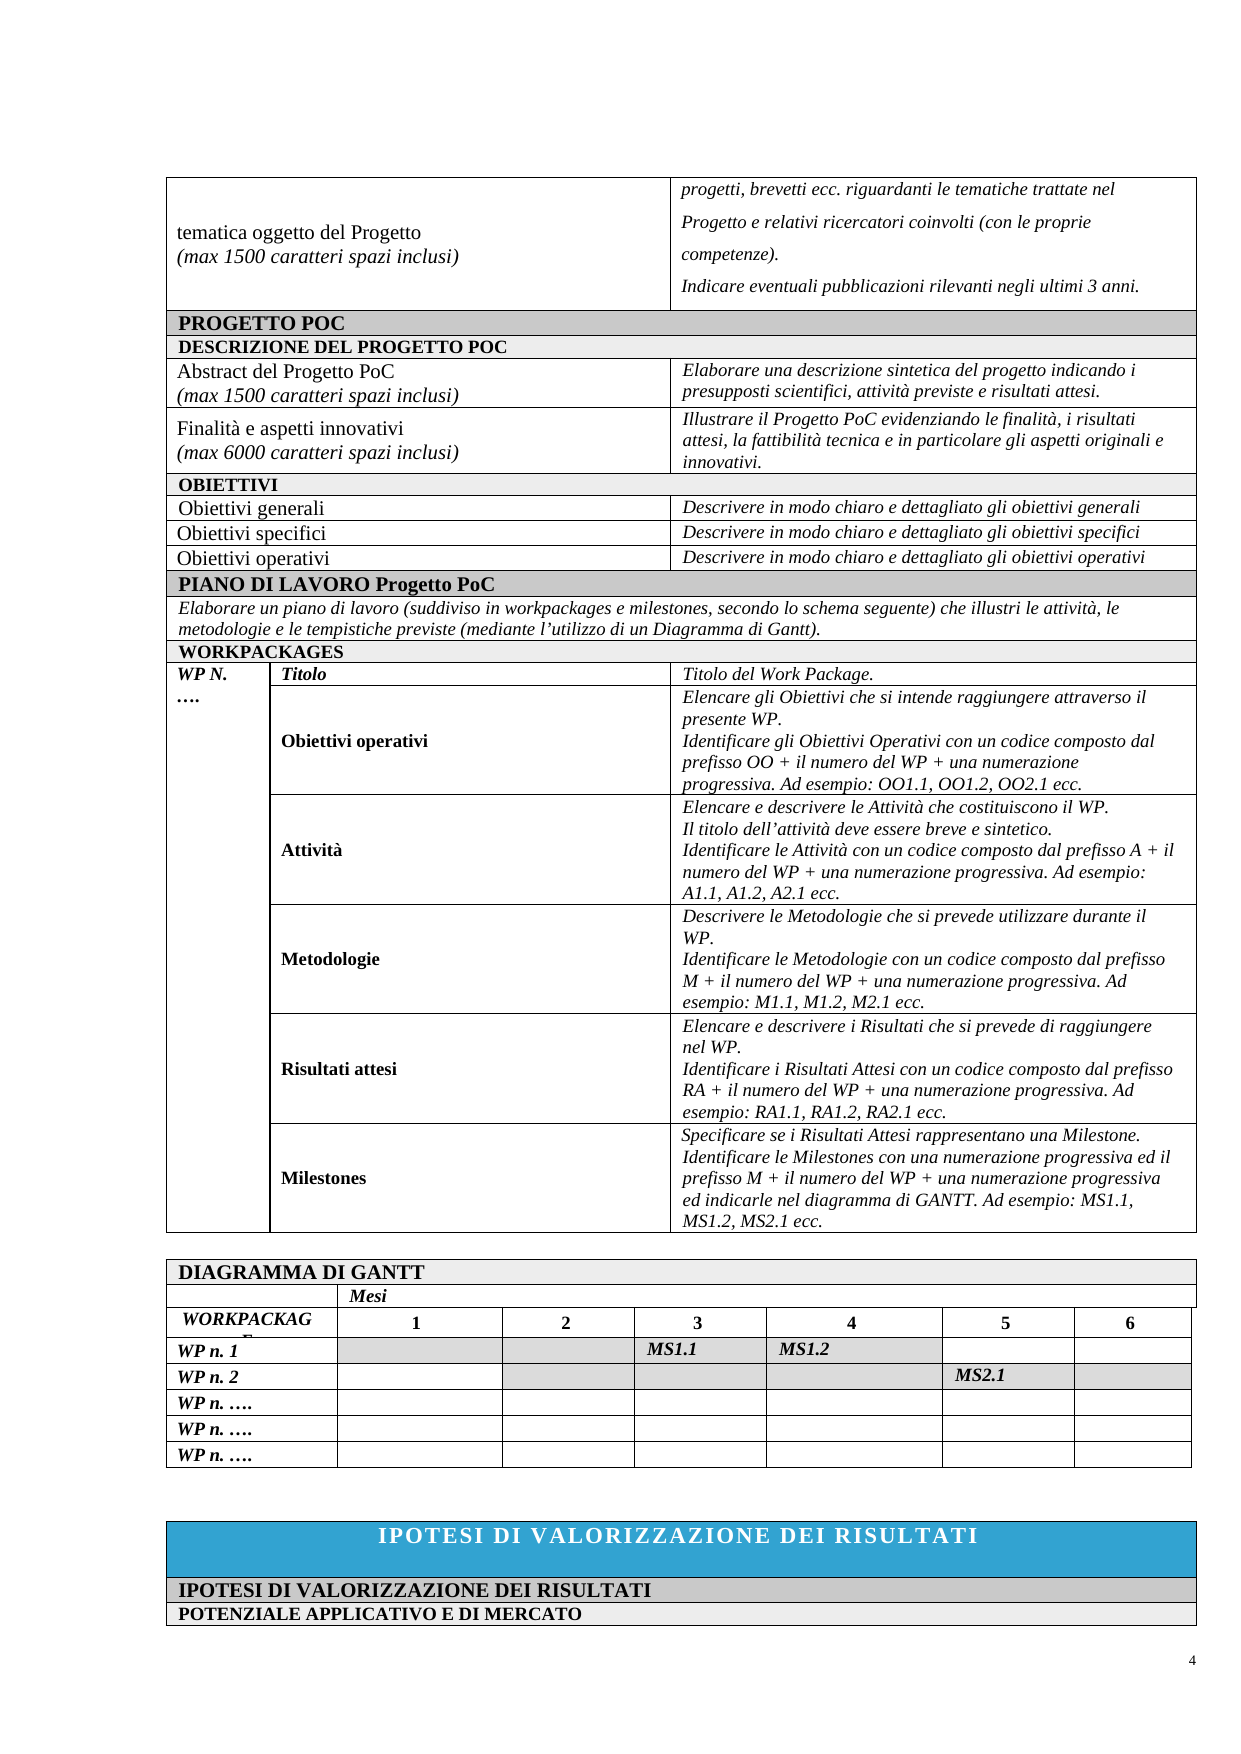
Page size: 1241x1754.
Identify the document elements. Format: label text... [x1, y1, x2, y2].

table_cell DESCRIZIONE DEL PROGETTO POC [167, 336, 1196, 358]
table_cell [635, 1442, 766, 1467]
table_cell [671, 178, 1196, 310]
table_cell [503, 1416, 634, 1441]
table_cell Elaborare un piano di lavoro (suddiviso in workpackages e milestones, secondo lo schema seguente) che illustri le attività, le metodologie e le tempistiche previste (mediante l’utilizzo di un Diagramma di Gantt). [167, 597, 1196, 640]
table_header IPOTESI DI VALORIZZAZIONE DEI RISULTATI [167, 1522, 1196, 1577]
table_cell [338, 1390, 502, 1415]
table_cell [767, 1442, 942, 1467]
table_cell Descrivere le Metodologie che si prevede utilizzare durante il WP. Identificare le Metodologie con un codice composto dal prefisso M + il numero del WP + una numerazione progressiva. Ad esempio: M1.1, M1.2, M2.1 ecc. [671, 905, 1196, 1013]
table_cell [338, 1442, 502, 1467]
table_cell [338, 1338, 502, 1363]
table_cell IPOTESI DI VALORIZZAZIONE DEI RISULTATI [167, 1578, 1196, 1602]
table_cell [503, 1338, 634, 1363]
table_cell WORKPACKAGES [167, 641, 1196, 662]
table_cell [767, 1364, 942, 1389]
table_header DIAGRAMMA DI GANTT [167, 1260, 1196, 1284]
table_cell Specificare se i Risultati Attesi rappresentano una Milestone. Identificare le Milestones con una numerazione progressiva ed il prefisso M + il numero del WP + una numerazione progressiva ed indicarle nel diagramma di GANTT. Ad esempio: MS1.1, MS1.2, MS2.1 ecc. [671, 1124, 1196, 1232]
table_cell WP n. 1 [167, 1338, 337, 1363]
table_cell WP n. …. [167, 1442, 337, 1467]
table_cell [1075, 1338, 1191, 1363]
table_cell Obiettivi operativi [271, 686, 670, 794]
table_cell WP n. 2 [167, 1364, 337, 1389]
table_cell [635, 1390, 766, 1415]
table_cell WP N. …. [167, 663, 269, 1232]
table_cell [943, 1416, 1074, 1441]
table_cell Risultati attesi [271, 1014, 670, 1122]
table_cell 4 [767, 1308, 942, 1337]
table_cell [635, 1364, 766, 1389]
table_cell 2 [503, 1308, 634, 1337]
table_cell Finalità e aspetti innovativi (max 6000 caratteri spazi inclusi) [167, 408, 670, 472]
table_cell [767, 1416, 942, 1441]
table_cell Illustrare il Progetto PoC evidenziando le finalità, i risultati attesi, la fattibilità tecnica e in particolare gli aspetti originali e innovativi. [671, 408, 1196, 472]
table_cell Titolo del Work Package. [671, 663, 1196, 685]
table_cell Mesi [338, 1285, 1196, 1307]
table_cell Obiettivi generali [167, 496, 670, 520]
table_cell [503, 1442, 634, 1467]
table_cell 6 [1075, 1308, 1191, 1337]
table_cell 1 [338, 1308, 502, 1337]
table_cell Elencare gli Obiettivi che si intende raggiungere attraverso il presente WP. Identificare gli Obiettivi Operativi con un codice composto dal prefisso OO + il numero del WP + una numerazione progressiva. Ad esempio: OO1.1, OO1.2, OO2.1 ecc. [671, 686, 1196, 794]
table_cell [167, 178, 670, 310]
table_cell PIANO DI LAVORO Progetto PoC [167, 571, 1196, 596]
table_cell Obiettivi specifici [167, 521, 670, 545]
table_cell Obiettivi operativi [167, 546, 670, 570]
table_cell Metodologie [271, 905, 670, 1013]
table_cell Attività [271, 795, 670, 904]
table_cell Titolo [271, 663, 670, 685]
table_cell [338, 1364, 502, 1389]
table_cell POTENZIALE APPLICATIVO E DI MERCATO [167, 1603, 1196, 1625]
table_cell [1075, 1364, 1191, 1389]
table_cell 3 [635, 1308, 766, 1337]
table_cell Descrivere in modo chiaro e dettagliato gli obiettivi generali [671, 496, 1196, 520]
table_cell Elencare e descrivere i Risultati che si prevede di raggiungere nel WP. Identificare i Risultati Attesi con un codice composto dal prefisso RA + il numero del WP + una numerazione progressiva. Ad esempio: RA1.1, RA1.2, RA2.1 ecc. [671, 1014, 1196, 1122]
table_cell Descrivere in modo chiaro e dettagliato gli obiettivi specifici [671, 521, 1196, 545]
table_cell OBIETTIVI [167, 474, 1196, 495]
table_cell [1075, 1416, 1191, 1441]
table_cell Elaborare una descrizione sintetica del progetto indicando i presupposti scientifici, attività previste e risultati attesi. [671, 359, 1196, 407]
table_cell WP n. …. [167, 1390, 337, 1415]
table_cell Milestones [271, 1124, 670, 1232]
table_cell [1075, 1390, 1191, 1415]
table_cell Abstract del Progetto PoC (max 1500 caratteri spazi inclusi) [167, 359, 670, 407]
table_cell 5 [943, 1308, 1074, 1337]
table_cell WORKPACKAGE [167, 1308, 337, 1337]
table_cell [503, 1364, 634, 1389]
table_cell [635, 1416, 766, 1441]
table_cell [503, 1390, 634, 1415]
table_cell Descrivere in modo chiaro e dettagliato gli obiettivi operativi [671, 546, 1196, 570]
table_cell [767, 1390, 942, 1415]
table_cell WP n. …. [167, 1416, 337, 1441]
table_cell [943, 1390, 1074, 1415]
table_cell Elencare e descrivere le Attività che costituiscono il WP. Il titolo dell’attività deve essere breve e sintetico. Identificare le Attività con un codice composto dal prefisso A + il numero del WP + una numerazione progressiva. Ad esempio: A1.1, A1.2, A2.1 ecc. [671, 795, 1196, 904]
table_cell MS1.2 [767, 1338, 942, 1363]
table_cell MS1.1 [635, 1338, 766, 1363]
table_cell [338, 1416, 502, 1441]
table_cell PROGETTO POC [167, 311, 1196, 335]
table_cell [1075, 1442, 1191, 1467]
table_cell [943, 1338, 1074, 1363]
table_cell [167, 1285, 337, 1307]
table_cell [943, 1442, 1074, 1467]
table_cell MS2.1 [943, 1364, 1074, 1389]
